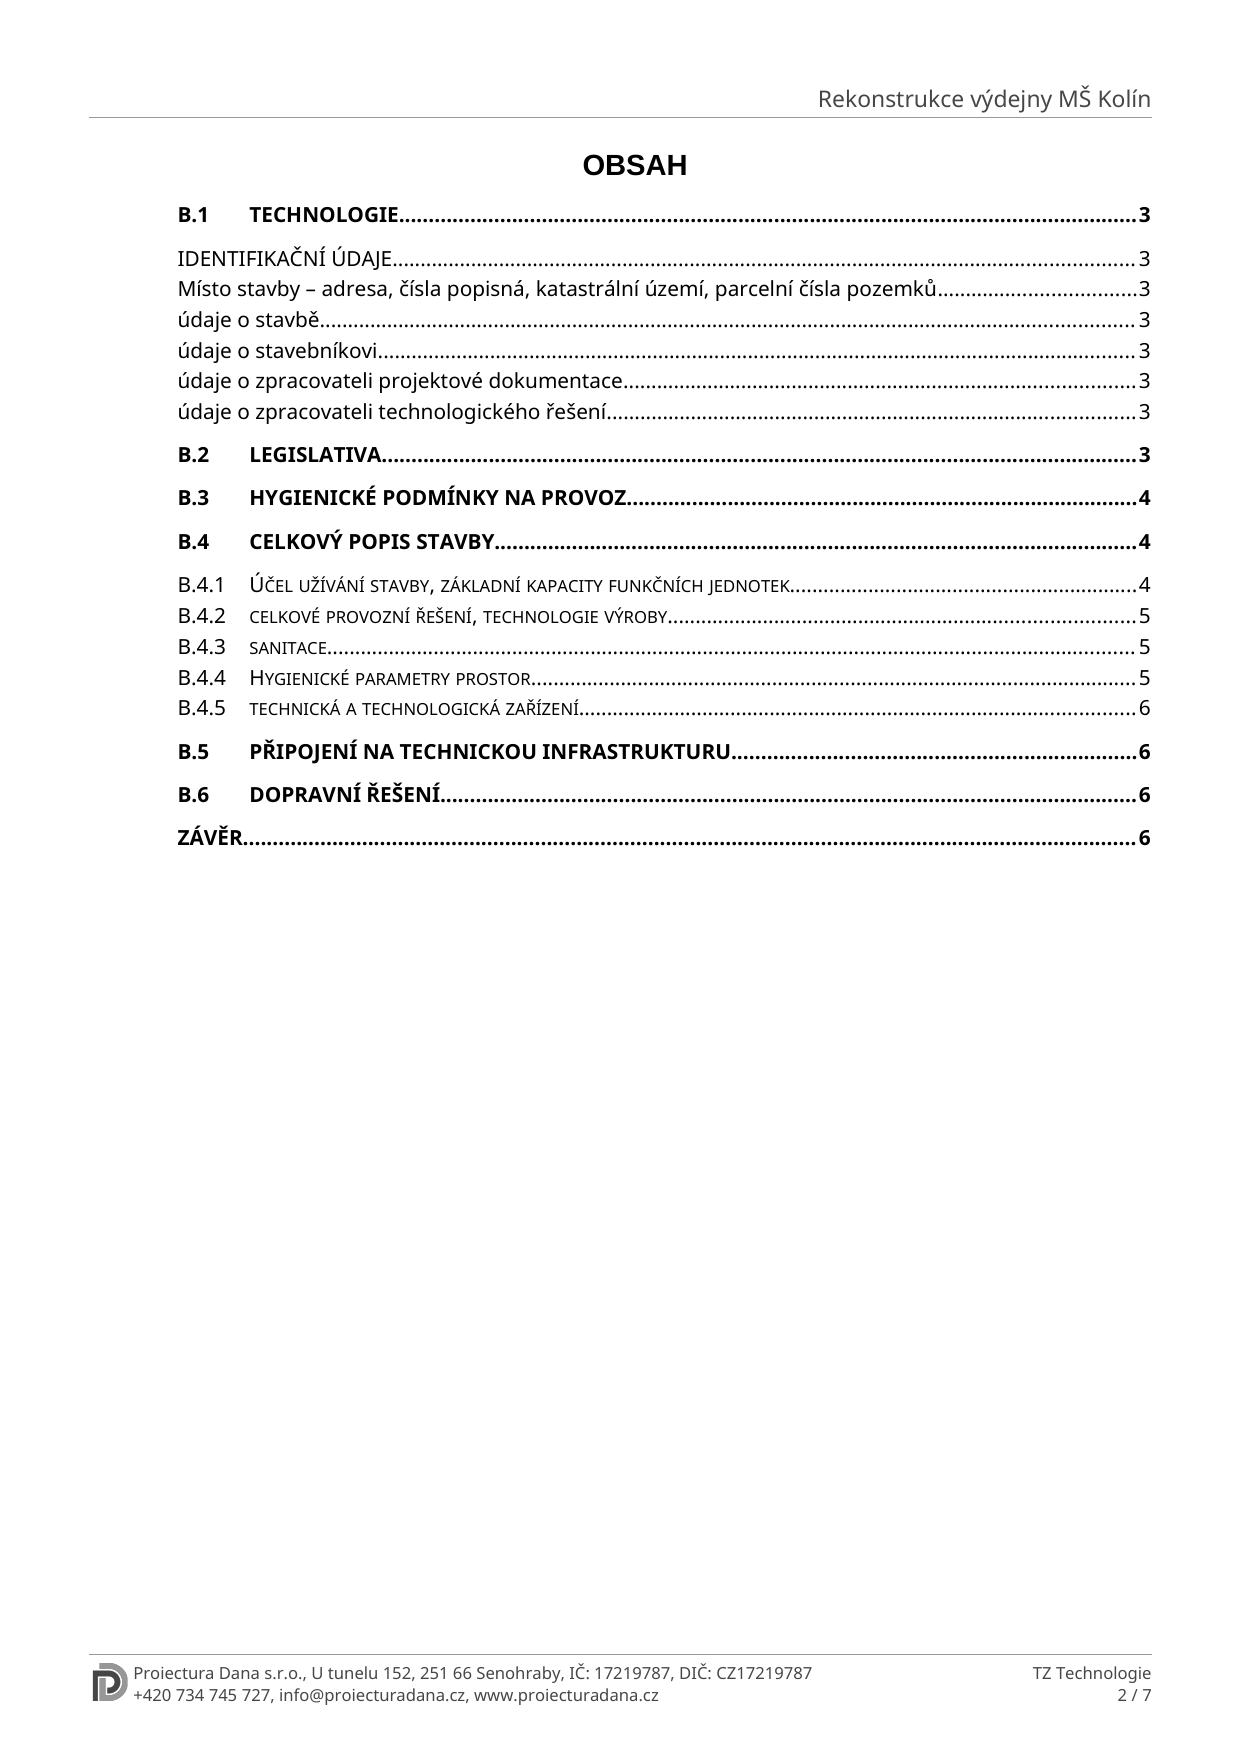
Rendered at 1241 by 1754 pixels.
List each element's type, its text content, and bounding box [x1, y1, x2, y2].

text B.1 TECHNOLOGIE 3 [89, 201, 1152, 229]
text závěr 6 [89, 823, 1152, 852]
text B.4.2 celkové provozní řešení, technologie výroby 5 [89, 601, 1152, 629]
text údaje o stavebníkovi 3 [89, 336, 1152, 364]
text údaje o zpracovateli technologického řešení 3 [89, 397, 1152, 425]
text údaje o zpracovateli projektové dokumentace 3 [89, 366, 1152, 395]
text B.4.4 Hygienické parametry prostor 5 [89, 663, 1152, 691]
text B.4.1 Účel užívání stavby, základní kapacity funkčních jednotek 4 [89, 570, 1152, 598]
text Místo stavby – adresa, čísla popisná, katastrální území, parcelní čísla pozemků 3 [89, 274, 1152, 303]
text B.4.3 sanitace 5 [89, 632, 1152, 660]
text B.3 HYGIENICKÉ PODMÍNKY NA PROVOZ 4 [89, 483, 1152, 512]
text B.5 připojení na technickou infrastrukturu 6 [89, 737, 1152, 765]
text IDENTIFIKAČNÍ ÚDAJE 3 [89, 244, 1152, 272]
text B.2 lEGISLATIVA 3 [89, 440, 1152, 468]
picture [92, 1663, 128, 1701]
text OBSAH [89, 148, 1152, 181]
text B.6 dopravní řešení 6 [89, 780, 1152, 808]
text B.4.5 technická a technologická zařízení 6 [89, 693, 1152, 722]
text údaje o stavbě 3 [89, 305, 1152, 333]
text B.4 CELKOVÝ POPIS STAVBY 4 [89, 527, 1152, 555]
